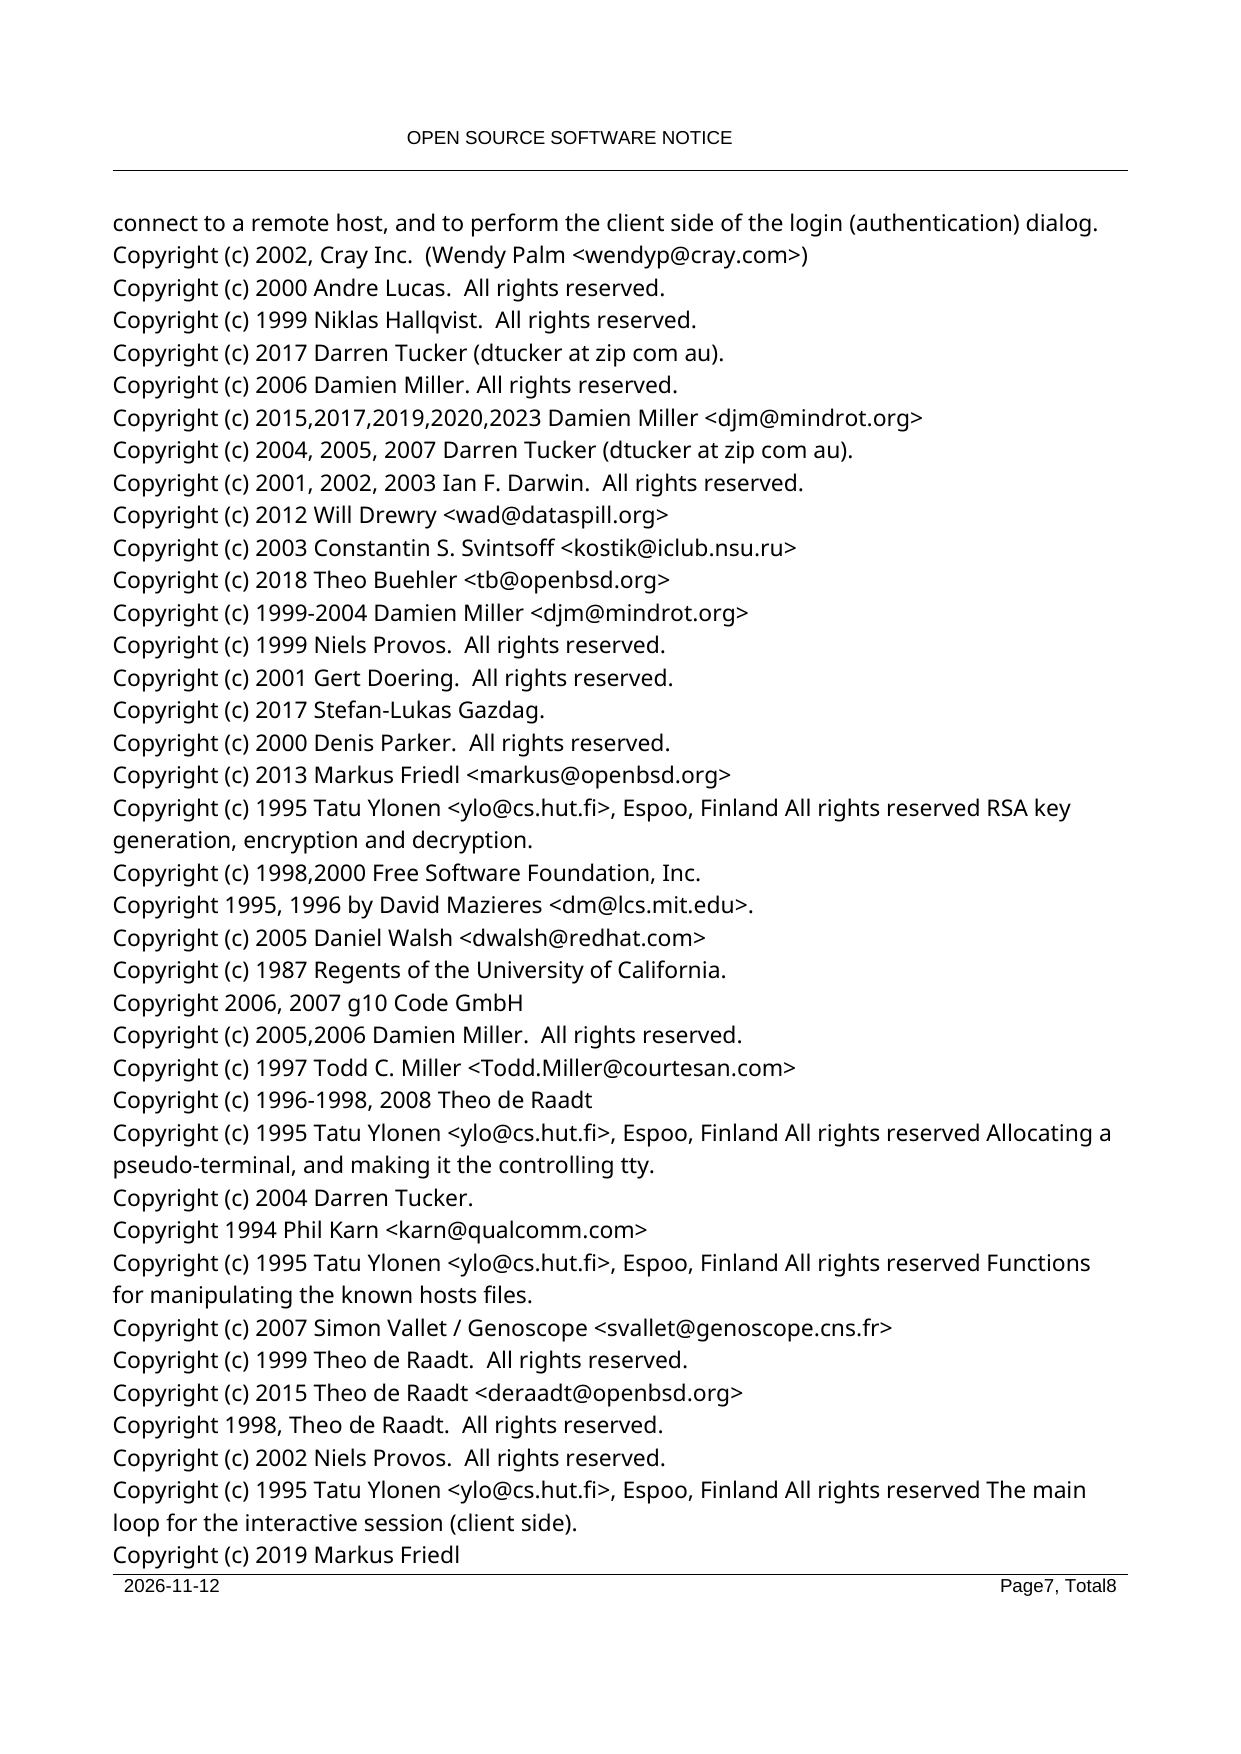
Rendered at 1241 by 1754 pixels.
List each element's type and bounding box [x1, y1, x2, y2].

text [112, 206, 1128, 1571]
